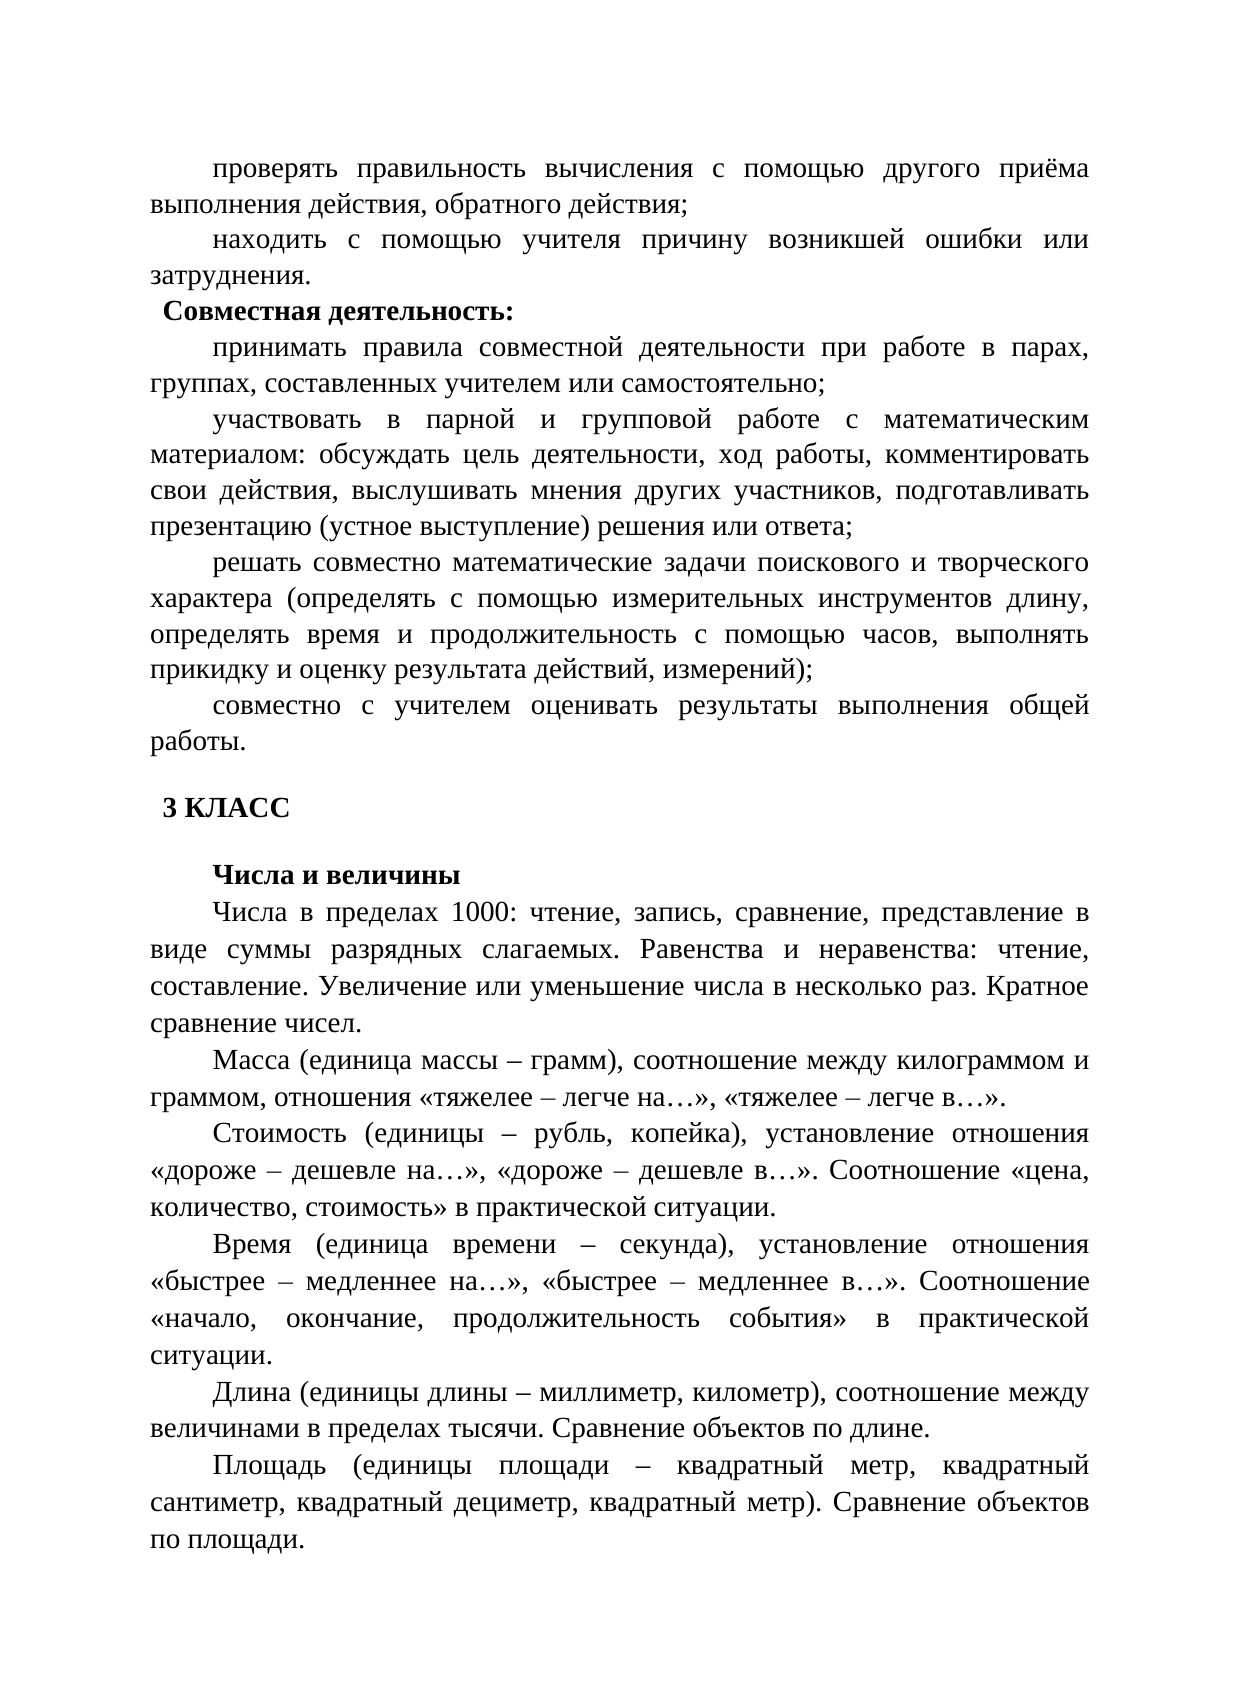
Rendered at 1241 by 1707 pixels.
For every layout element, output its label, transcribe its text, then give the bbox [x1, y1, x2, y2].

text участвовать в парной и групповой работе с математическим материалом: обсуждать цель деятельности, ход работы, комментировать свои действия, выслушивать мнения других участников, подготавливать презентацию (устное выступление) решения или ответа; [150, 401, 1090, 542]
text 3 КЛАСС [162, 790, 1090, 823]
text находить с помощью учителя причину возникшей ошибки или затруднения. [150, 222, 1090, 291]
text Масса (единица массы – грамм), соотношение между килограммом и граммом, отношения «тяжелее – легче на…», «тяжелее – легче в…». [150, 1042, 1090, 1112]
text Время (единица времени – секунда), установление отношения «быстрее – медленнее на…», «быстрее – медленнее в…». Соотношение «начало, окончание, продолжительность события» в практической ситуации. [150, 1226, 1090, 1370]
text Совместная деятельность: [162, 293, 1090, 327]
text принимать правила совместной деятельности при работе в парах, группах, составленных учителем или самостоятельно; [150, 329, 1090, 398]
text совместно с учителем оценивать результаты выполнения общей работы. [150, 687, 1090, 757]
text решать совместно математические задачи поискового и творческого характера (определять с помощью измерительных инструментов длину, определять время и продолжительность с помощью часов, выполнять прикидку и оценку результата действий, измерений); [150, 544, 1090, 685]
text Длина (единицы длины – миллиметр, километр), соотношение между величинами в пределах тысячи. Сравнение объектов по длине. [150, 1374, 1090, 1444]
text Стоимость (единицы – рубль, копейка), установление отношения «дороже – дешевле на…», «дороже – дешевле в…». Соотношение «цена, количество, стоимость» в практической ситуации. [150, 1116, 1090, 1223]
text Числа в пределах 1000: чтение, запись, сравнение, представление в виде суммы разрядных слагаемых. Равенства и неравенства: чтение, составление. Увеличение или уменьшение числа в несколько раз. Кратное сравнение чисел. [150, 894, 1090, 1038]
text Площадь (единицы площади – квадратный метр, квадратный сантиметр, квадратный дециметр, квадратный метр). Сравнение объектов по площади. [150, 1447, 1090, 1555]
text Числа и величины [150, 857, 1090, 891]
text проверять правильность вычисления с помощью другого приёма выполнения действия, обратного действия; [150, 150, 1090, 219]
